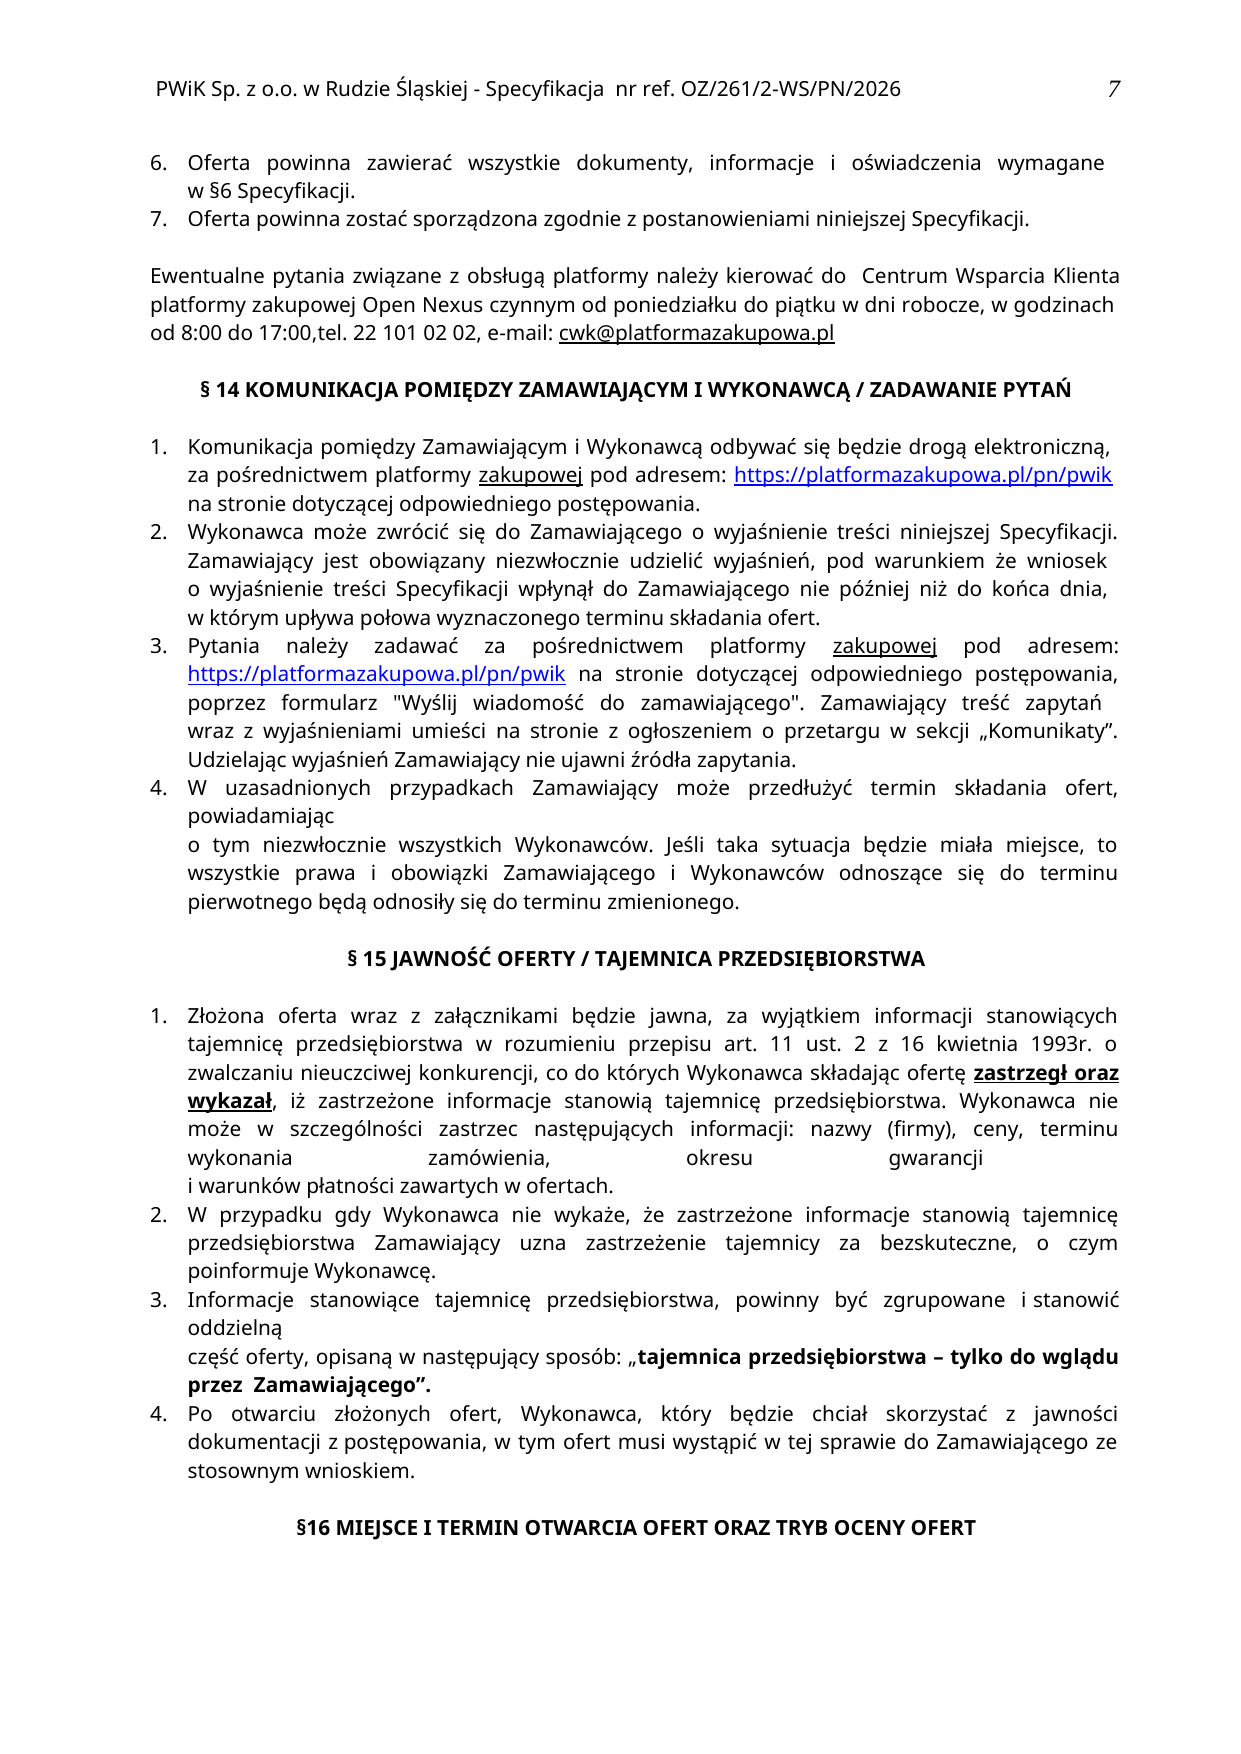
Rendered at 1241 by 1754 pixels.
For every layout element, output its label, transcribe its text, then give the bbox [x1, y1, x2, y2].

list Oferta powinna zostać sporządzona zgodnie z postanowieniami niniejszej Specyfikacji. [150, 204, 1122, 233]
list W uzasadnionych przypadkach Zamawiający może przedłużyć termin składania ofert, powiadamiając o tym niezwłocznie wszystkich Wykonawców. Jeśli taka sytuacja będzie miała miejsce, to wszystkie prawa i obowiązki Zamawiającego i Wykonawców odnoszące się do terminu pierwotnego będą odnosiły się do terminu zmienionego. [150, 773, 1119, 915]
subtitle § 15 JAWNOŚĆ OFERTY / TAJEMNICA PRZEDSIĘBIORSTWA [150, 944, 1122, 972]
list Informacje stanowiące tajemnicę przedsiębiorstwa, powinny być zgrupowane i stanowić oddzielną część oferty, opisaną w następujący sposób: „tajemnica przedsiębiorstwa – tylko do wglądu przez Zamawiającego”. [150, 1285, 1119, 1399]
subtitle §16 MIEJSCE I TERMIN OTWARCIA OFERT ORAZ TRYB OCENY OFERT [150, 1513, 1122, 1541]
list Po otwarciu złożonych ofert, Wykonawca, który będzie chciał skorzystać z jawności dokumentacji z postępowania, w tym ofert musi wystąpić w tej sprawie do Zamawiającego ze stosownym wnioskiem. [150, 1399, 1119, 1484]
list Komunikacja pomiędzy Zamawiającym i Wykonawcą odbywać się będzie drogą elektroniczną, za pośrednictwem platformy zakupowej pod adresem: https://platformazakupowa.pl/pn/pwik na stronie dotyczącej odpowiedniego postępowania. [150, 432, 1119, 517]
list W przypadku gdy Wykonawca nie wykaże, że zastrzeżone informacje stanowią tajemnicę przedsiębiorstwa Zamawiający uzna zastrzeżenie tajemnicy za bezskuteczne, o czym poinformuje Wykonawcę. [150, 1200, 1119, 1285]
list Pytania należy zadawać za pośrednictwem platformy zakupowej pod adresem: https://platformazakupowa.pl/pn/pwik na stronie dotyczącej odpowiedniego postępowania, poprzez formularz "Wyślij wiadomość do zamawiającego". Zamawiający treść zapytań wraz z wyjaśnieniami umieści na stronie z ogłoszeniem o przetargu w sekcji „Komunikaty”. Udzielając wyjaśnień Zamawiający nie ujawni źródła zapytania. [150, 631, 1119, 773]
list Oferta powinna zawierać wszystkie dokumenty, informacje i oświadczenia wymagane w §6 Specyfikacji. [150, 148, 1122, 204]
subtitle § 14 KOMUNIKACJA POMIĘDZY ZAMAWIAJĄCYM I WYKONAWCĄ / ZADAWANIE PYTAŃ [150, 375, 1122, 403]
list Złożona oferta wraz z załącznikami będzie jawna, za wyjątkiem informacji stanowiących tajemnicę przedsiębiorstwa w rozumieniu przepisu art. 11 ust. 2 z 16 kwietnia 1993r. o zwalczaniu nieuczciwej konkurencji, co do których Wykonawca składając ofertę zastrzegł oraz wykazał, iż zastrzeżone informacje stanowią tajemnicę przedsiębiorstwa. Wykonawca nie może w szczególności zastrzec następujących informacji: nazwy (firmy), ceny, terminu wykonania zamówienia, okresu gwarancji i warunków płatności zawartych w ofertach. [150, 1001, 1119, 1200]
list Wykonawca może zwrócić się do Zamawiającego o wyjaśnienie treści niniejszej Specyfikacji. Zamawiający jest obowiązany niezwłocznie udzielić wyjaśnień, pod warunkiem że wniosek o wyjaśnienie treści Specyfikacji wpłynął do Zamawiającego nie później niż do końca dnia, w którym upływa połowa wyznaczonego terminu składania ofert. [150, 517, 1119, 631]
text Ewentualne pytania związane z obsługą platformy należy kierować do Centrum Wsparcia Klienta platformy zakupowej Open Nexus czynnym od poniedziałku do piątku w dni robocze, w godzinach od 8:00 do 17:00,tel. 22 101 02 02, e-mail: cwk@platformazakupowa.pl [317, 290, 1122, 347]
